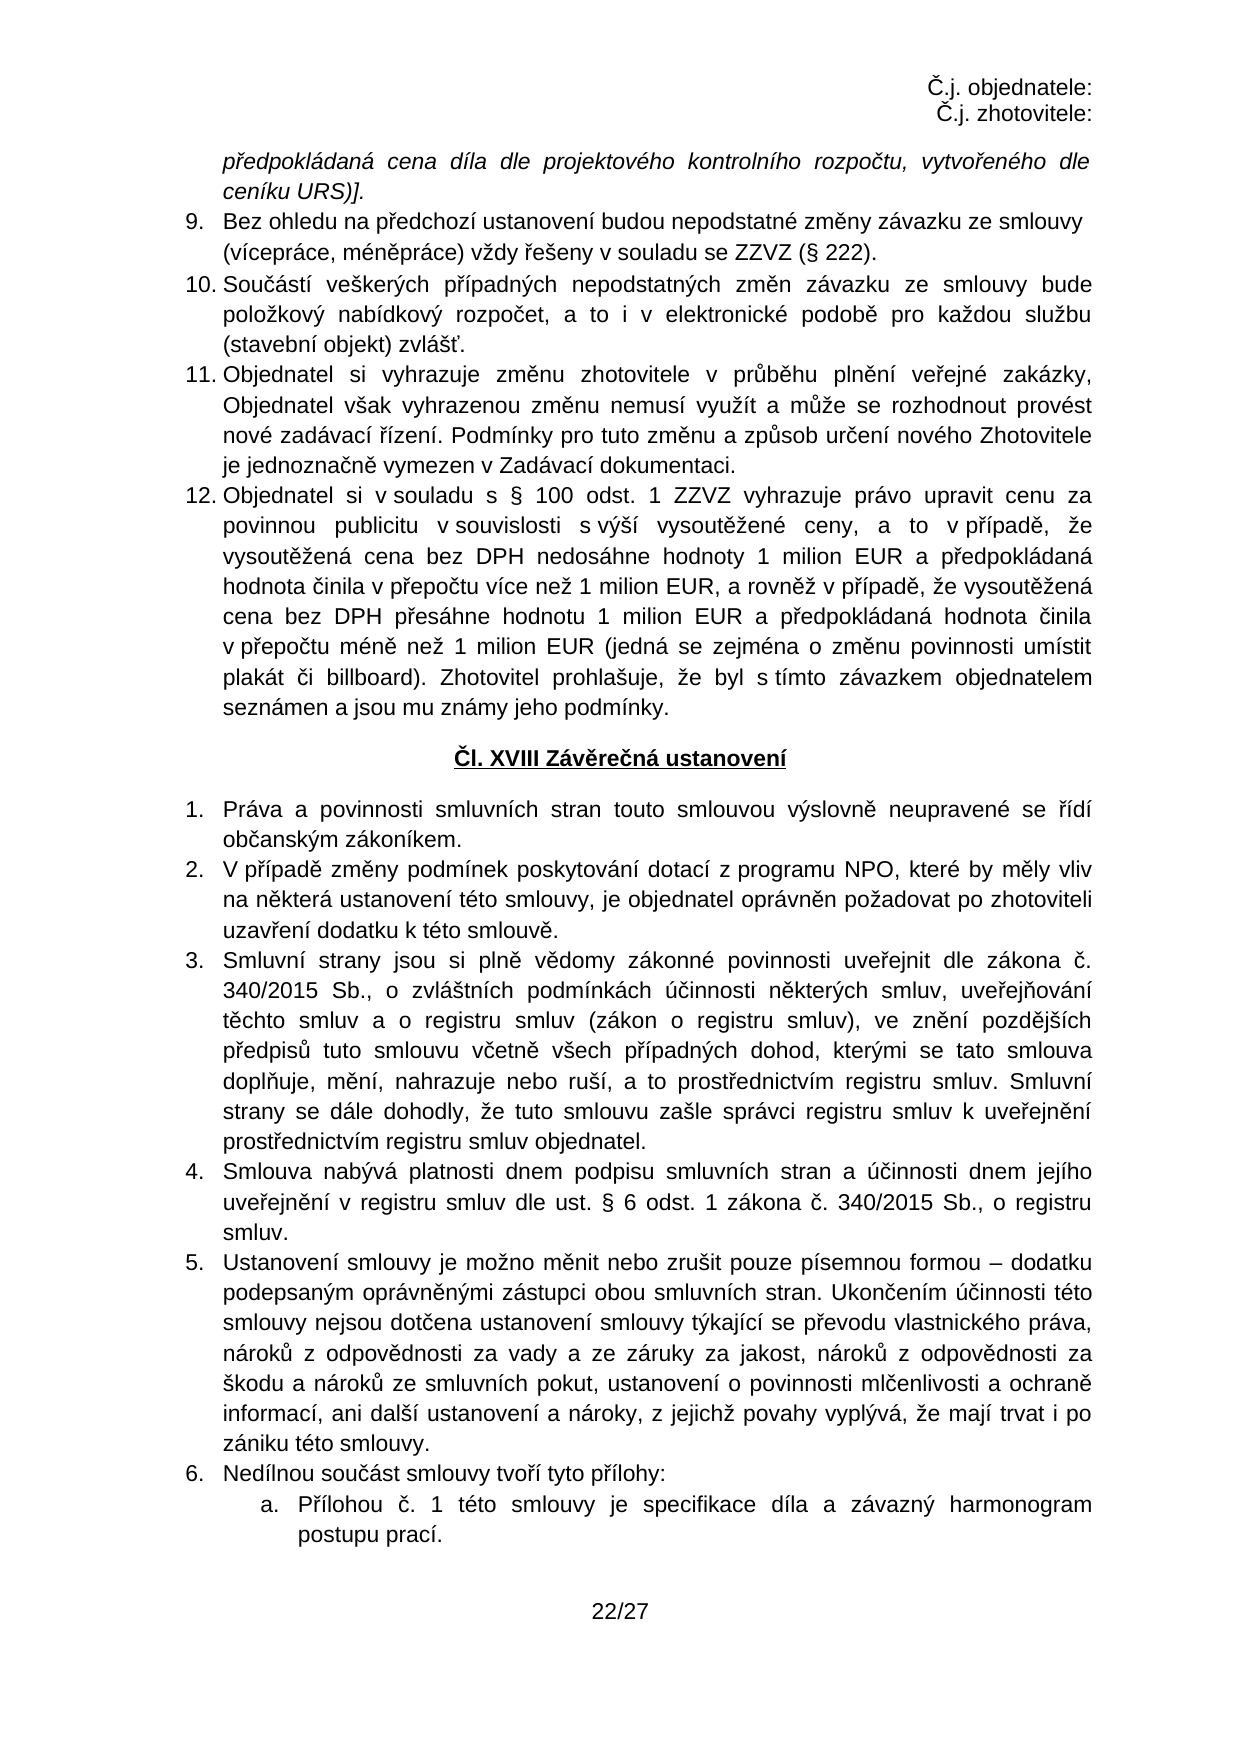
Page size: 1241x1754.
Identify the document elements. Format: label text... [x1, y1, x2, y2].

list Nedílnou součást smlouvy tvoří tyto přílohy: [185, 1460, 1093, 1487]
list Bez ohledu na předchozí ustanovení budou nepodstatné změny závazku ze smlouvy (vícepráce, méněpráce) vždy řešeny v souladu se ZZVZ (§ 222). [185, 208, 1093, 267]
list Objednatel si vyhrazuje změnu zhotovitele v průběhu plnění veřejné zakázky, Objednatel však vyhrazenou změnu nemusí využít a může se rozhodnout provést nové zadávací řízení. Podmínky pro tuto změnu a způsob určení nového Zhotovitele je jednoznačně vymezen v Zadávací dokumentaci. [185, 361, 1093, 478]
list Smlouva nabývá platnosti dnem podpisu smluvních stran a účinnosti dnem jejího uveřejnění v registru smluv dle ust. § 6 odst. 1 zákona č. 340/2015 Sb., o registru smluv. [185, 1158, 1093, 1245]
text Čl. XVIII Závěrečná ustanovení [148, 745, 1093, 771]
list V případě změny podmínek poskytování dotací z programu NPO, které by měly vliv na některá ustanovení této smlouvy, je objednatel oprávněn požadovat po zhotoviteli uzavření dodatku k této smlouvě. [185, 856, 1093, 943]
list Práva a povinnosti smluvních stran touto smlouvou výslovně neupravené se řídí občanským zákoníkem. [185, 796, 1093, 852]
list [185, 148, 1093, 204]
list Součástí veškerých případných nepodstatných změn závazku ze smlouvy bude položkový nabídkový rozpočet, a to i v elektronické podobě pro každou službu (stavební objekt) zvlášť. [185, 271, 1093, 357]
list Přílohou č. 1 této smlouvy je specifikace díla a závazný harmonogram postupu prací. [260, 1491, 1093, 1547]
list Objednatel si v souladu s § 100 odst. 1 ZZVZ vyhrazuje právo upravit cenu za povinnou publicitu v souvislosti s výší vysoutěžené ceny, a to v případě, že vysoutěžená cena bez DPH nedosáhne hodnoty 1 milion EUR a předpokládaná hodnota činila v přepočtu více než 1 milion EUR, a rovněž v případě, že vysoutěžená cena bez DPH přesáhne hodnotu 1 milion EUR a předpokládaná hodnota činila v přepočtu méně než 1 milion EUR (jedná se zejména o změnu povinnosti umístit plakát či billboard). Zhotovitel prohlašuje, že byl s tímto závazkem objednatelem seznámen a jsou mu známy jeho podmínky. [185, 482, 1093, 720]
list Smluvní strany jsou si plně vědomy zákonné povinnosti uveřejnit dle zákona č. 340/2015 Sb., o zvláštních podmínkách účinnosti některých smluv, uveřejňování těchto smluv a o registru smluv (zákon o registru smluv), ve znění pozdějších předpisů tuto smlouvu včetně všech případných dohod, kterými se tato smlouva doplňuje, mění, nahrazuje nebo ruší, a to prostřednictvím registru smluv. Smluvní strany se dále dohodly, že tuto smlouvu zašle správci registru smluv k uveřejnění prostřednictvím registru smluv objednatel. [185, 947, 1093, 1154]
list Ustanovení smlouvy je možno měnit nebo zrušit pouze písemnou formou – dodatku podepsaným oprávněnými zástupci obou smluvních stran. Ukončením účinnosti této smlouvy nejsou dotčena ustanovení smlouvy týkající se převodu vlastnického práva, nároků z odpovědnosti za vady a ze záruky za jakost, nároků z odpovědnosti za škodu a nároků ze smluvních pokut, ustanovení o povinnosti mlčenlivosti a ochraně informací, ani další ustanovení a nároky, z jejichž povahy vyplývá, že mají trvat i po zániku této smlouvy. [185, 1249, 1093, 1456]
